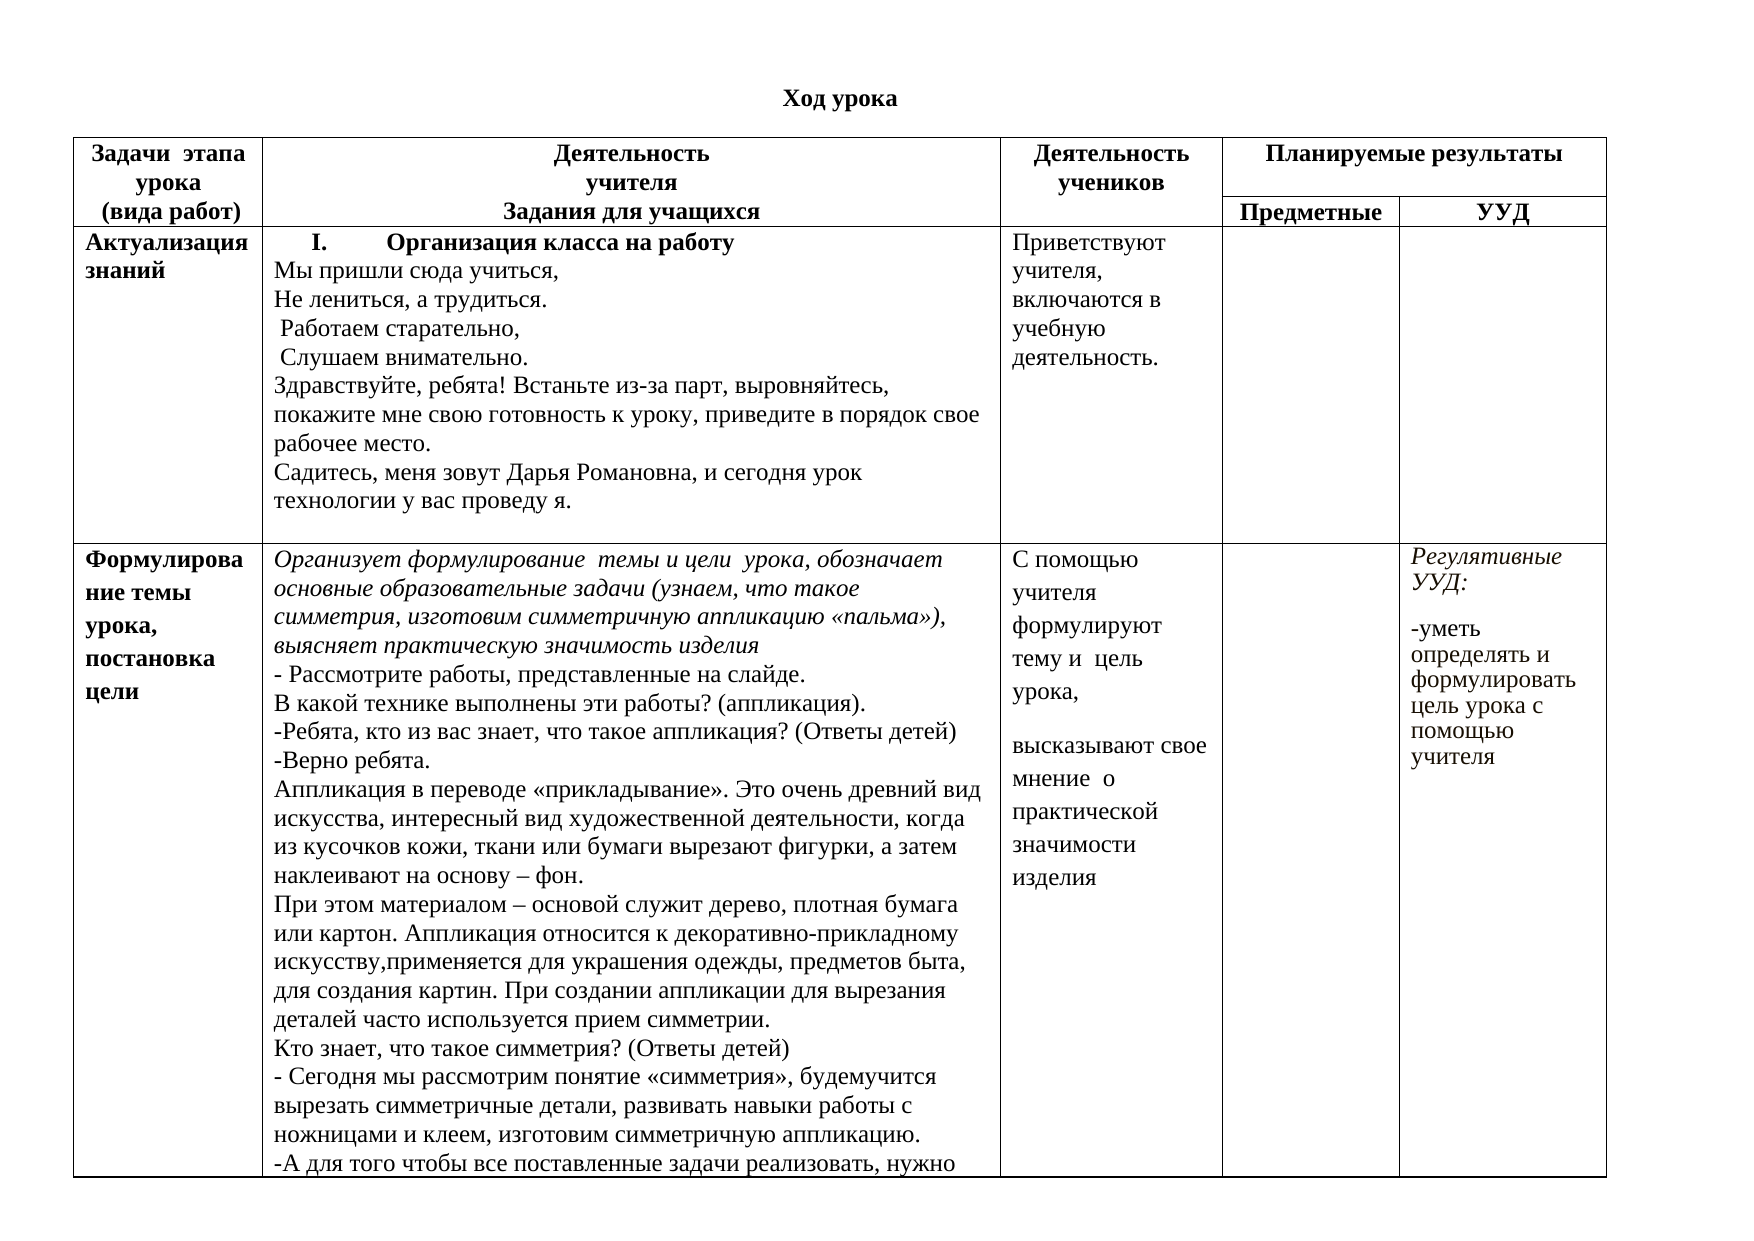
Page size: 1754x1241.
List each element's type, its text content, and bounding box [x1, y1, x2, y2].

table_header Задачи этапа урока (вида работ) [74, 138, 262, 226]
table_header Планируемые результаты [1223, 138, 1606, 196]
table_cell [1001, 544, 1222, 1176]
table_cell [1400, 544, 1606, 1176]
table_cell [74, 544, 262, 1176]
table_cell УУД [1400, 197, 1606, 226]
table_cell Актуализация знаний [74, 227, 262, 543]
table_cell Предметные [1223, 197, 1399, 226]
table_cell Приветствуют учителя, включаются в учебную деятельность. [1001, 227, 1222, 543]
table_header Деятельность учителя Задания для учащихся [263, 138, 1000, 226]
table_cell Организация класса на работу Мы пришли сюда учиться, Не лениться, а трудиться. Работаем старательно, Слушаем внимательно. Здравствуйте, ребята! Встаньте из-за парт, выровняйтесь, покажите мне свою готовность к уроку, приведите в порядок свое рабочее место. Садитесь, меня зовут Дарья Романовна, и сегодня урок технологии у вас проведу я. [263, 227, 1000, 543]
table_header Деятельность учеников [1001, 138, 1222, 226]
table_cell [1223, 544, 1399, 1176]
table_cell [1400, 227, 1606, 543]
table_cell [1223, 227, 1399, 543]
text Ход урока [44, 83, 1636, 112]
